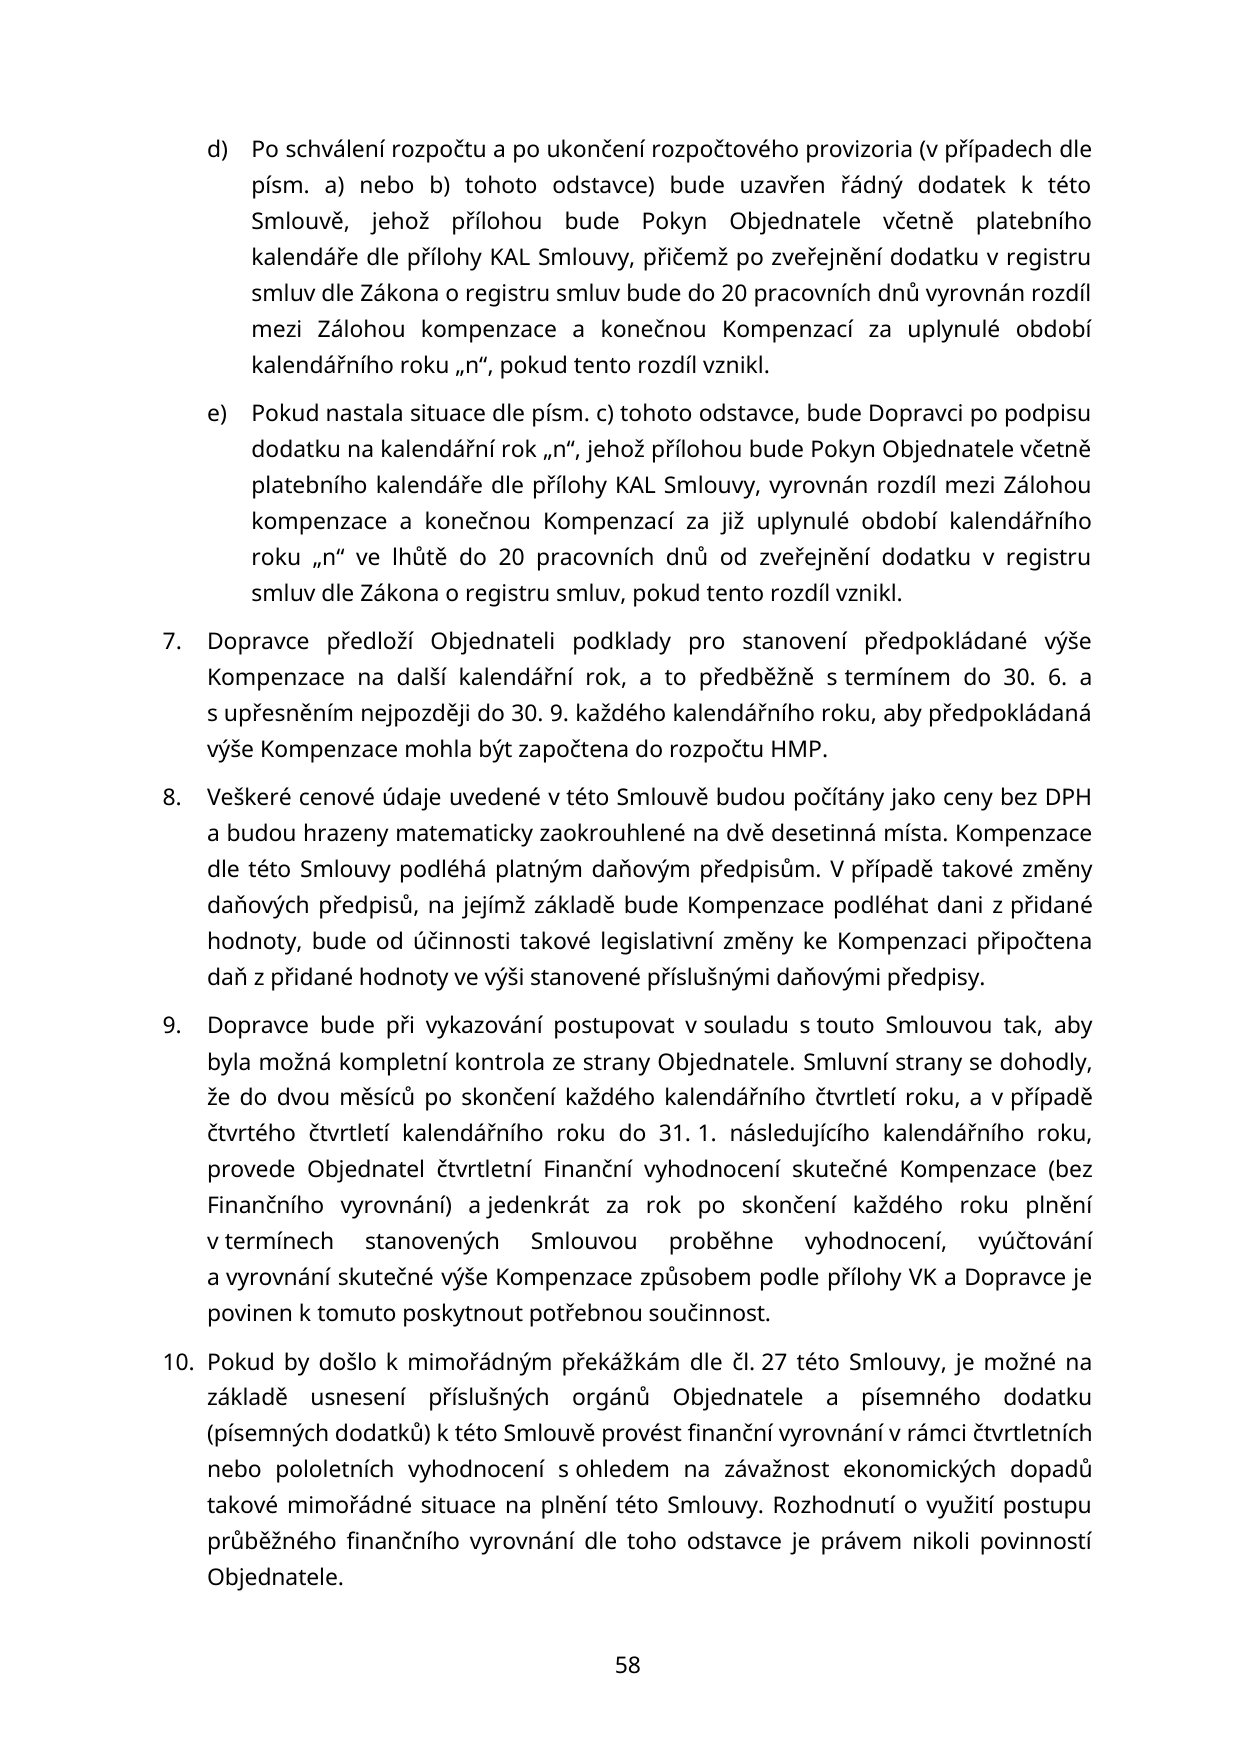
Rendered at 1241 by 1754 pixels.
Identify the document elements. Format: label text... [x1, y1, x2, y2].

list Veškeré cenové údaje uvedené v této Smlouvě budou počítány jako ceny bez DPH a budou hrazeny matematicky zaokrouhlené na dvě desetinná místa. Kompenzace dle této Smlouvy podléhá platným daňovým předpisům. V případě takové změny daňových předpisů, na jejímž základě bude Kompenzace podléhat dani z přidané hodnoty, bude od účinnosti takové legislativní změny ke Kompenzaci připočtena daň z přidané hodnoty ve výši stanovené příslušnými daňovými předpisy. [162, 781, 1093, 992]
list Pokud nastala situace dle písm. c) tohoto odstavce, bude Dopravci po podpisu dodatku na kalendářní rok „n“, jehož přílohou bude Pokyn Objednatele včetně platebního kalendáře dle přílohy KAL Smlouvy, vyrovnán rozdíl mezi Zálohou kompenzace a konečnou Kompenzací za již uplynulé období kalendářního roku „n“ ve lhůtě do 20 pracovních dnů od zveřejnění dodatku v registru smluv dle Zákona o registru smluv, pokud tento rozdíl vznikl. [207, 397, 1093, 608]
list Po schválení rozpočtu a po ukončení rozpočtového provizoria (v případech dle písm. a) nebo b) tohoto odstavce) bude uzavřen řádný dodatek k této Smlouvě, jehož přílohou bude Pokyn Objednatele včetně platebního kalendáře dle přílohy KAL Smlouvy, přičemž po zveřejnění dodatku v registru smluv dle Zákona o registru smluv bude do 20 pracovních dnů vyrovnán rozdíl mezi Zálohou kompenzace a konečnou Kompenzací za uplynulé období kalendářního roku „n“, pokud tento rozdíl vznikl. [207, 133, 1093, 380]
list Pokud by došlo k mimořádným překážkám dle čl. 27 této Smlouvy, je možné na základě usnesení příslušných orgánů Objednatele a písemného dodatku (písemných dodatků) k této Smlouvě provést finanční vyrovnání v rámci čtvrtletních nebo pololetních vyhodnocení s ohledem na závažnost ekonomických dopadů takové mimořádné situace na plnění této Smlouvy. Rozhodnutí o využití postupu průběžného finančního vyrovnání dle toho odstavce je právem nikoli povinností Objednatele. [162, 1345, 1093, 1592]
list Dopravce bude při vykazování postupovat v souladu s touto Smlouvou tak, aby byla možná kompletní kontrola ze strany Objednatele. Smluvní strany se dohodly, že do dvou měsíců po skončení každého kalendářního čtvrtletí roku, a v případě čtvrtého čtvrtletí kalendářního roku do 31. 1. následujícího kalendářního roku, provede Objednatel čtvrtletní Finanční vyhodnocení skutečné Kompenzace (bez Finančního vyrovnání) a jedenkrát za rok po skončení každého roku plnění v termínech stanovených Smlouvou proběhne vyhodnocení, vyúčtování a vyrovnání skutečné výše Kompenzace způsobem podle přílohy VK a Dopravce je povinen k tomuto poskytnout potřebnou součinnost. [162, 1009, 1093, 1328]
list Dopravce předloží Objednateli podklady pro stanovení předpokládané výše Kompenzace na další kalendářní rok, a to předběžně s termínem do 30. 6. a s upřesněním nejpozději do 30. 9. každého kalendářního roku, aby předpokládaná výše Kompenzace mohla být započtena do rozpočtu HMP. [162, 625, 1093, 764]
